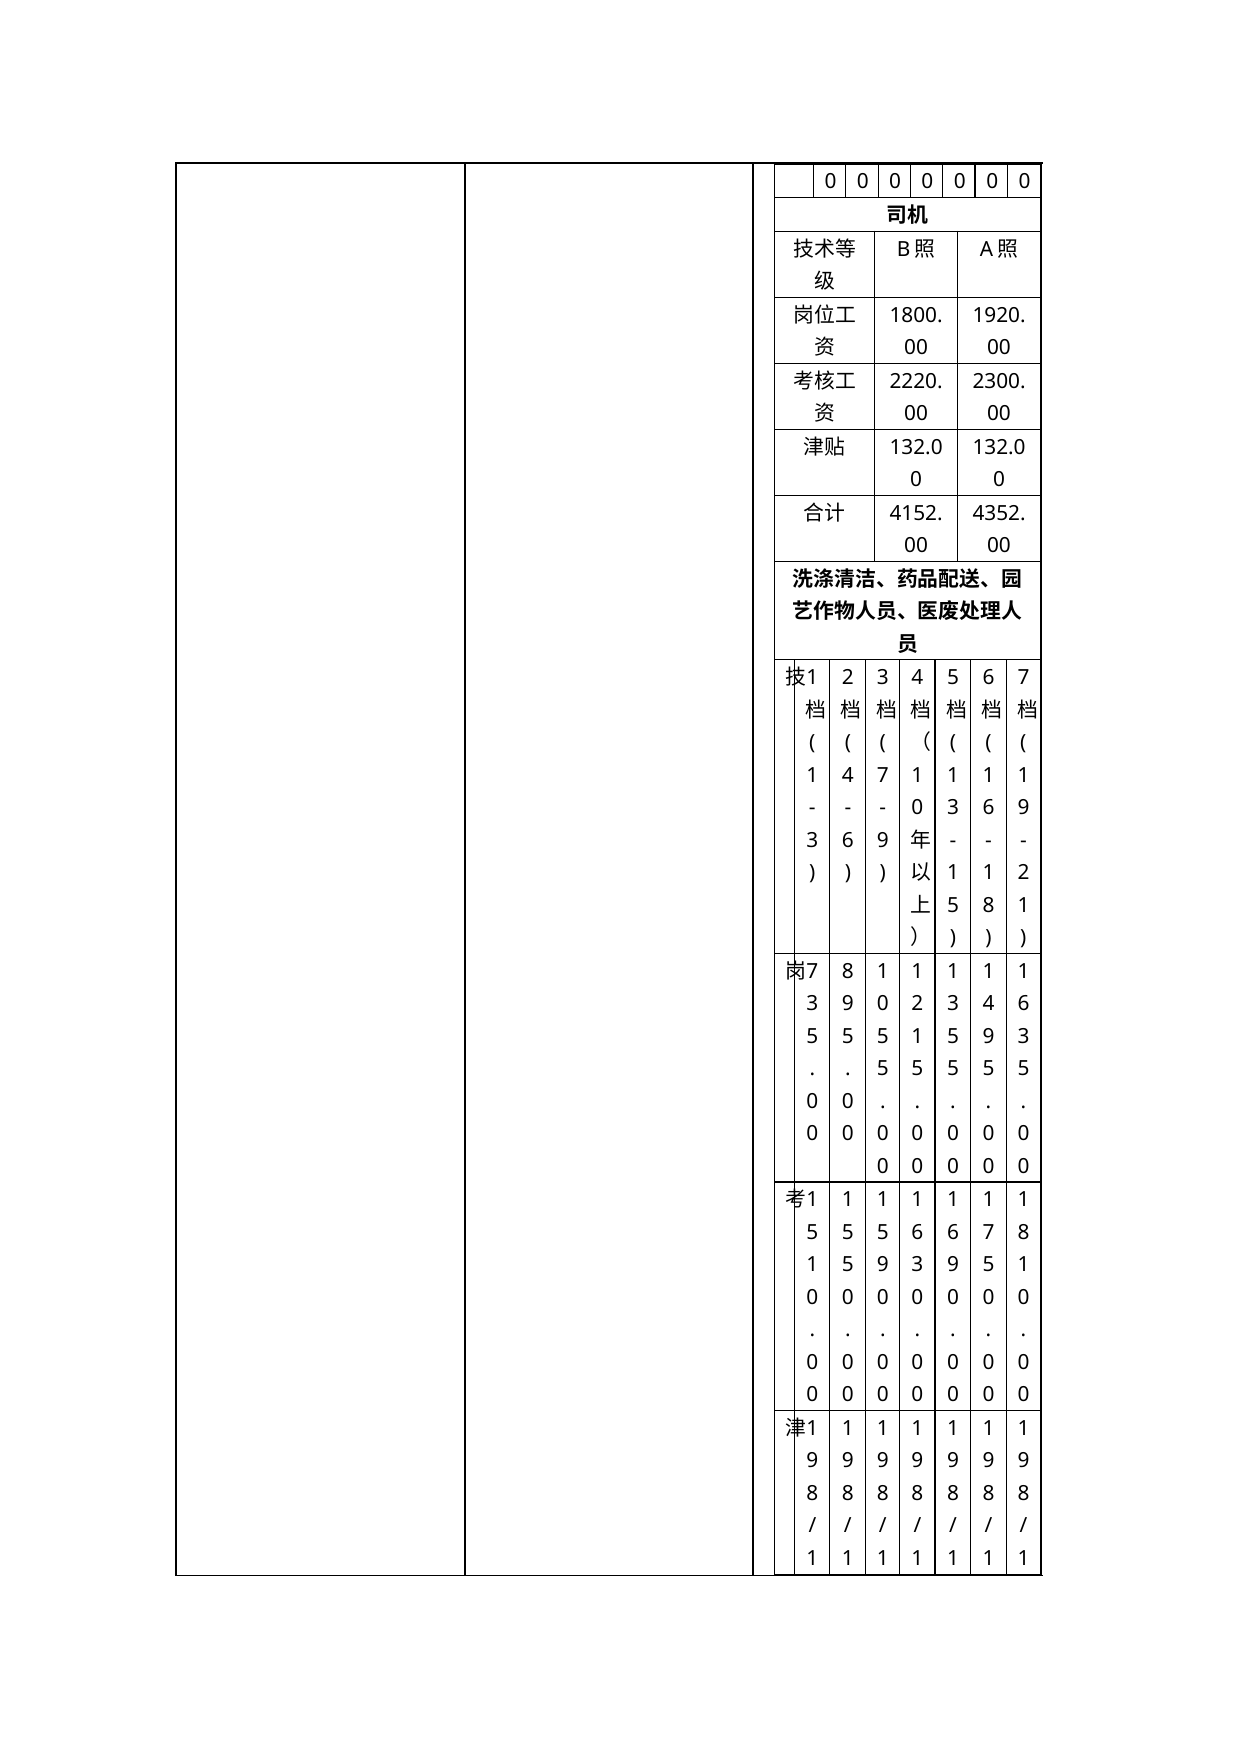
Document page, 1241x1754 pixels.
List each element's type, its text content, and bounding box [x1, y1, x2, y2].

table_cell 1 [177, 164, 464, 1574]
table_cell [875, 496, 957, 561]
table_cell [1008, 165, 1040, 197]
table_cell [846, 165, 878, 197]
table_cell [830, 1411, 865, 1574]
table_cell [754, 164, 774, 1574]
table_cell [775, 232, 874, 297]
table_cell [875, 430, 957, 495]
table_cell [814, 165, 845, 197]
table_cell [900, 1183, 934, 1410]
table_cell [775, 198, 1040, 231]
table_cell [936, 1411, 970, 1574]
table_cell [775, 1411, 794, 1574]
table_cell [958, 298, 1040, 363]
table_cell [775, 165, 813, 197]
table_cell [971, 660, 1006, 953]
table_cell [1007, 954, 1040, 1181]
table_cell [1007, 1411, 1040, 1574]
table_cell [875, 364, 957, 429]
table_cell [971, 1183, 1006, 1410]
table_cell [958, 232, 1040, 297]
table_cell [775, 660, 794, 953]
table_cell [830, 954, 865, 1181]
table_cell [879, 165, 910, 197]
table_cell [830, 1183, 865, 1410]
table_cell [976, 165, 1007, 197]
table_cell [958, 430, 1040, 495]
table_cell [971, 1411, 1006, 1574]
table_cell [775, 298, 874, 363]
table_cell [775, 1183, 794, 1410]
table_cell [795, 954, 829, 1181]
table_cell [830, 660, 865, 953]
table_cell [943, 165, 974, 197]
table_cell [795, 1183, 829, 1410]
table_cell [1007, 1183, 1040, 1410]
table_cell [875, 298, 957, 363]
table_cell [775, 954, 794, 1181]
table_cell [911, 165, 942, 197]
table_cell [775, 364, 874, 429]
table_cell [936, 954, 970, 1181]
table_cell [466, 164, 752, 1574]
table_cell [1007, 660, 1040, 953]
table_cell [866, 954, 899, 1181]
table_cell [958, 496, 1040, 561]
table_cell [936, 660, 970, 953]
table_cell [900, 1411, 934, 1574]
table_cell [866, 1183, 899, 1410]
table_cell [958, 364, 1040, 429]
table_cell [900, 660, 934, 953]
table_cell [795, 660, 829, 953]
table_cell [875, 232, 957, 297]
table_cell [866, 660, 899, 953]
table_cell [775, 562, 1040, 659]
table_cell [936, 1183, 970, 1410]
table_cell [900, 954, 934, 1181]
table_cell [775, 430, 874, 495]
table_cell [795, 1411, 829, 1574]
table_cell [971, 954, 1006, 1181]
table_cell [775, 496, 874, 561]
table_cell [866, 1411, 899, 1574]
